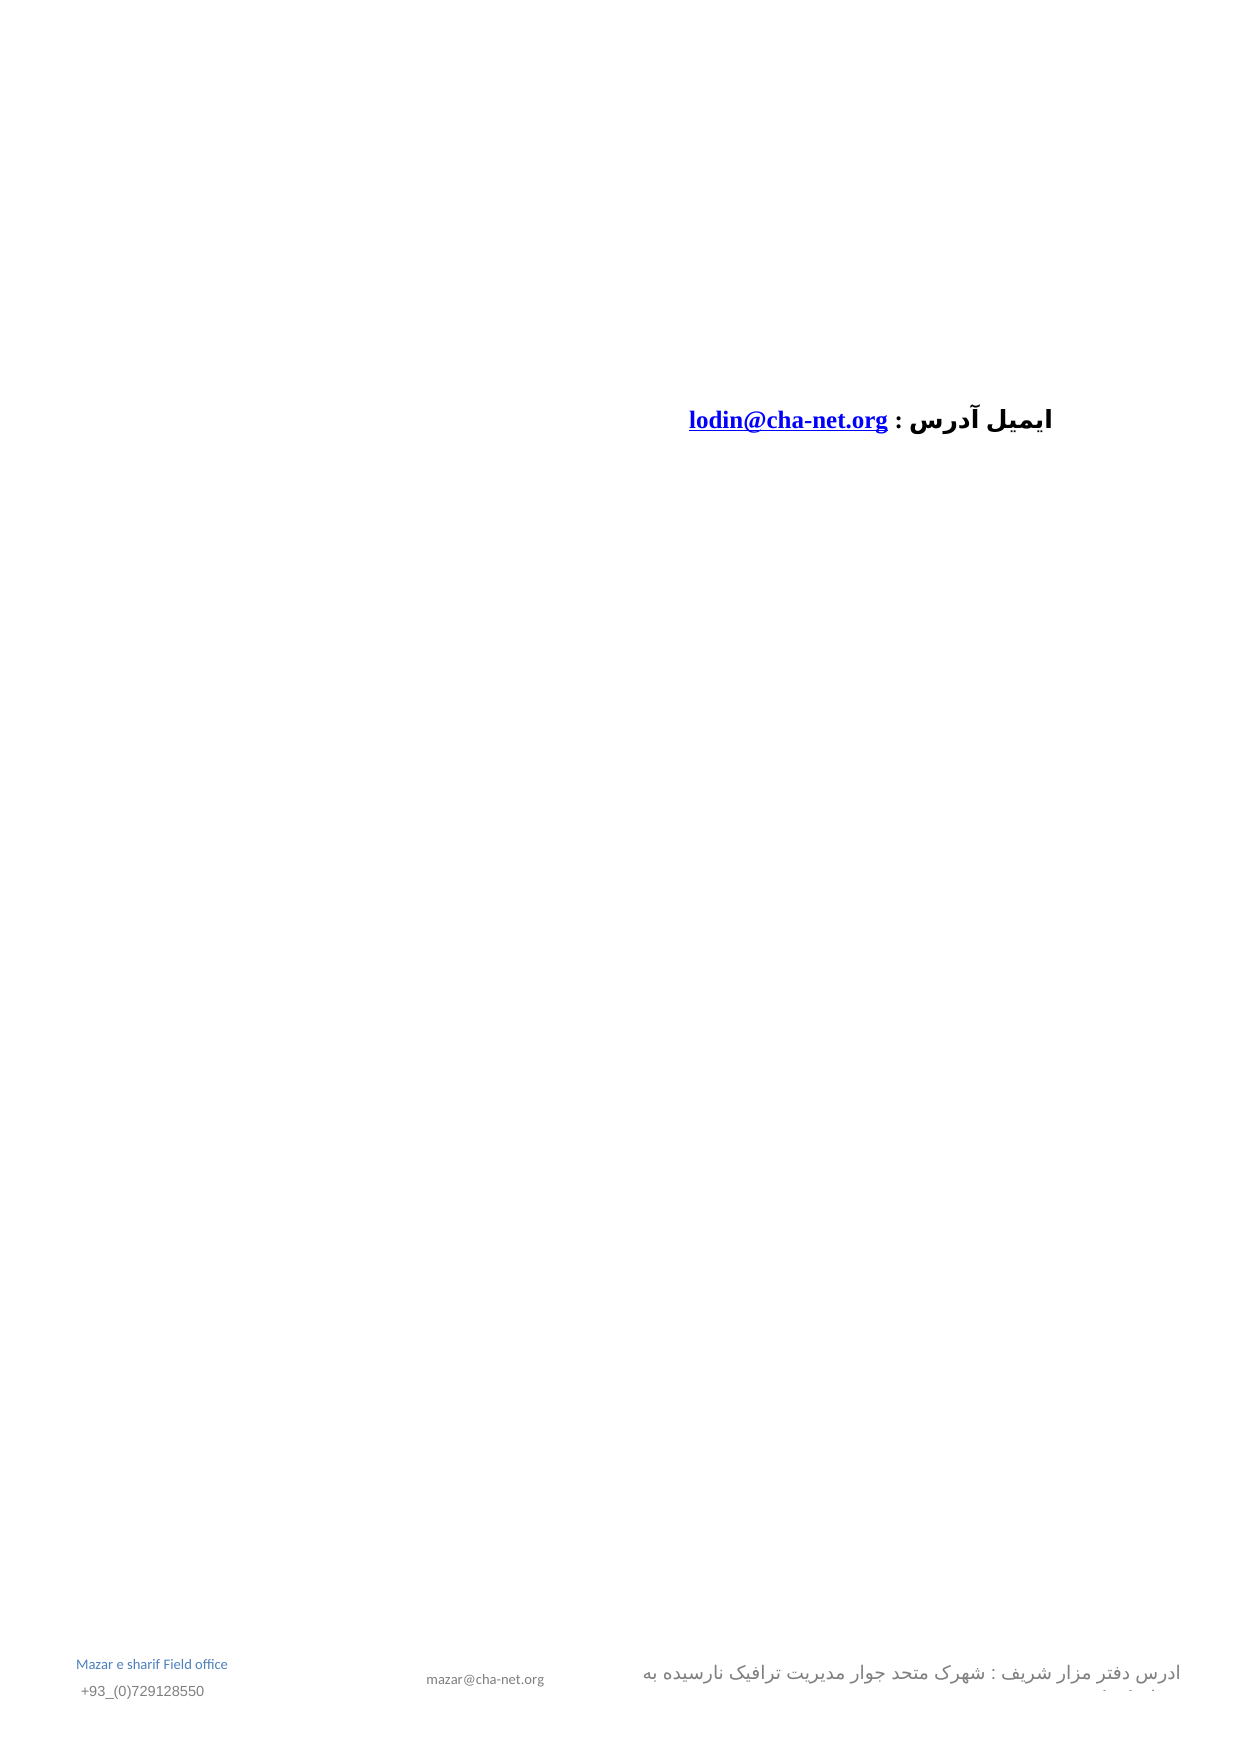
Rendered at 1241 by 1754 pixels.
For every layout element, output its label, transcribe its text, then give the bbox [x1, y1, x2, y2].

text ایمیل آدرس : lodin@cha-net.org [150, 405, 1090, 434]
